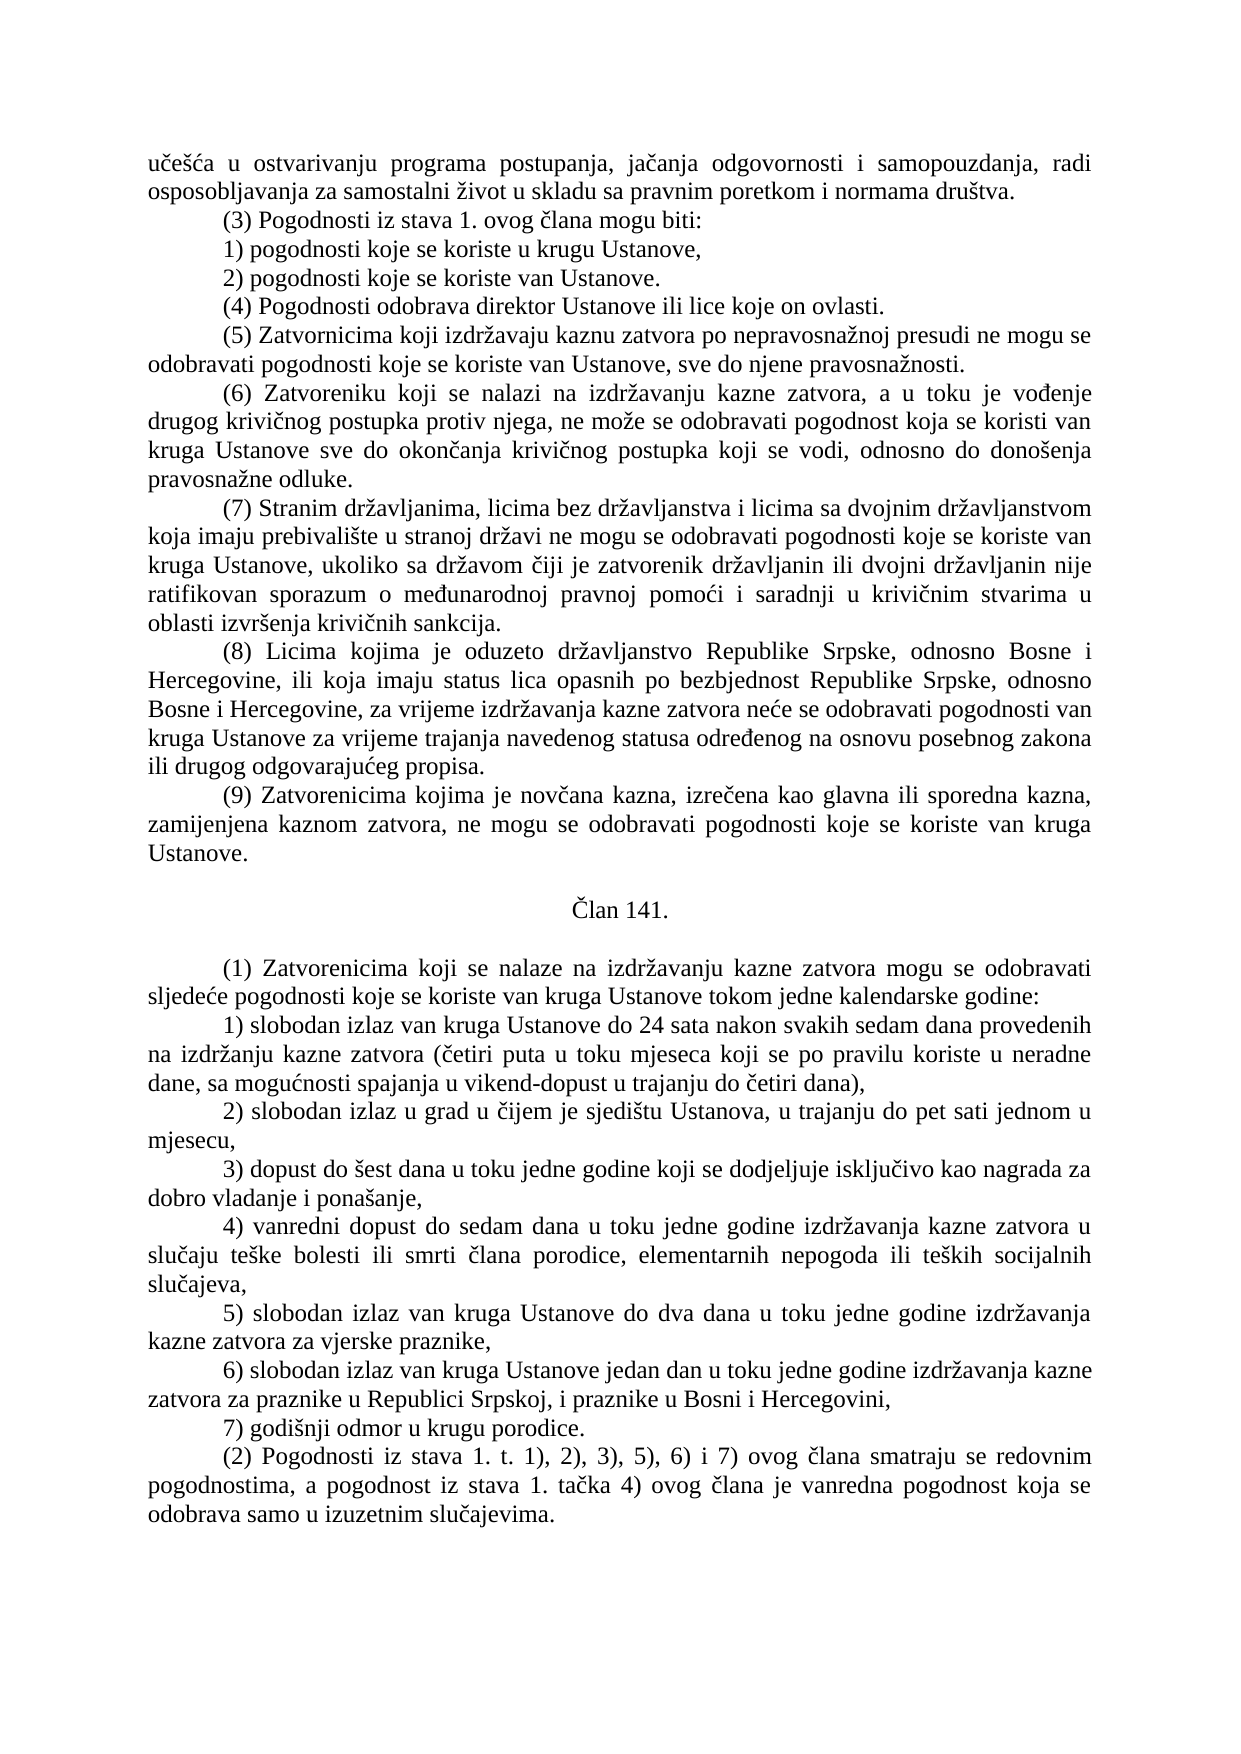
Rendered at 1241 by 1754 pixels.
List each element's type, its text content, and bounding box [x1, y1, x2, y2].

text 2) slobodan izlaz u grad u čijem je sjedištu Ustanova, u trajanju do pet sati jednom u mjesecu, [148, 1096, 1093, 1154]
text (6) Zatvoreniku koji se nalazi na izdržavanju kazne zatvora, a u toku je vođenje drugog krivičnog postupka protiv njega, ne može se odobravati pogodnost koja se koristi van kruga Ustanove sve do okončanja krivičnog postupka koji se vodi, odnosno do donošenja pravosnažne odluke. [148, 378, 1093, 493]
text (3) Pogodnosti iz stava 1. ovog člana mogu biti: [148, 205, 1093, 234]
text (9) Zatvorenicima kojima je novčana kazna, izrečena kao glavna ili sporedna kazna, zamijenjena kaznom zatvora, ne mogu se odobravati pogodnosti koje se koriste van kruga Ustanove. [148, 780, 1093, 866]
text Član 141. [148, 895, 1093, 924]
text 5) slobodan izlaz van kruga Ustanove do dva dana u toku jedne godine izdržavanja kazne zatvora za vjerske praznike, [148, 1298, 1093, 1355]
text (8) Licima kojima je oduzeto državljanstvo Republike Srpske, odnosno Bosne i Hercegovine, ili koja imaju status lica opasnih po bezbjednost Republike Srpske, odnosno Bosne i Hercegovine, za vrijeme izdržavanja kazne zatvora neće se odobravati pogodnosti van kruga Ustanove za vrijeme trajanja navedenog statusa određenog na osnovu posebnog zakona ili drugog odgovarajućeg propisa. [148, 636, 1093, 780]
text 7) godišnji odmor u krugu porodice. [148, 1413, 1093, 1441]
text 2) pogodnosti koje se koriste van Ustanove. [148, 263, 1093, 291]
text (1) Zatvorenicima koji se nalaze na izdržavanju kazne zatvora mogu se odobravati sljedeće pogodnosti koje se koriste van kruga Ustanove tokom jedne kalendarske godine: [148, 953, 1093, 1010]
text 4) vanredni dopust do sedam dana u toku jedne godine izdržavanja kazne zatvora u slučaju teške bolesti ili smrti člana porodice, elementarnih nepogoda ili teških socijalnih slučajeva, [148, 1211, 1093, 1298]
text (7) Stranim državljanima, licima bez državljanstva i licima sa dvojnim državljanstvom koja imaju prebivalište u stranoj državi ne mogu se odobravati pogodnosti koje se koriste van kruga Ustanove, ukoliko sa državom čiji je zatvorenik državljanin ili dvojni državljanin nije ratifikovan sporazum o međunarodnoj pravnoj pomoći i saradnji u krivičnim stvarima u oblasti izvršenja krivičnih sankcija. [148, 493, 1093, 636]
text (2) Pogodnosti iz stava 1. t. 1), 2), 3), 5), 6) i 7) ovog člana smatraju se redovnim pogodnostima, a pogodnost iz stava 1. tačka 4) ovog člana je vanredna pogodnost koja se odobrava samo u izuzetnim slučajevima. [148, 1441, 1093, 1528]
text (4) Pogodnosti odobrava direktor Ustanove ili lice koje on ovlasti. [148, 291, 1093, 320]
text 1) slobodan izlaz van kruga Ustanove do 24 sata nakon svakih sedam dana provedenih na izdržanju kazne zatvora (četiri puta u toku mjeseca koji se po pravilu koriste u neradne dane, sa mogućnosti spajanja u vikend-dopust u trajanju do četiri dana), [148, 1010, 1093, 1096]
text 3) dopust do šest dana u toku jedne godine koji se dodjeljuje isključivo kao nagrada za dobro vladanje i ponašanje, [148, 1154, 1093, 1211]
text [148, 148, 1093, 205]
text 6) slobodan izlaz van kruga Ustanove jedan dan u toku jedne godine izdržavanja kazne zatvora za praznike u Republici Srpskoj, i praznike u Bosni i Hercegovini, [148, 1355, 1093, 1413]
text (5) Zatvornicima koji izdržavaju kaznu zatvora po nepravosnažnoj presudi ne mogu se odobravati pogodnosti koje se koriste van Ustanove, sve do njene pravosnažnosti. [148, 320, 1093, 378]
text 1) pogodnosti koje se koriste u krugu Ustanove, [148, 234, 1093, 263]
